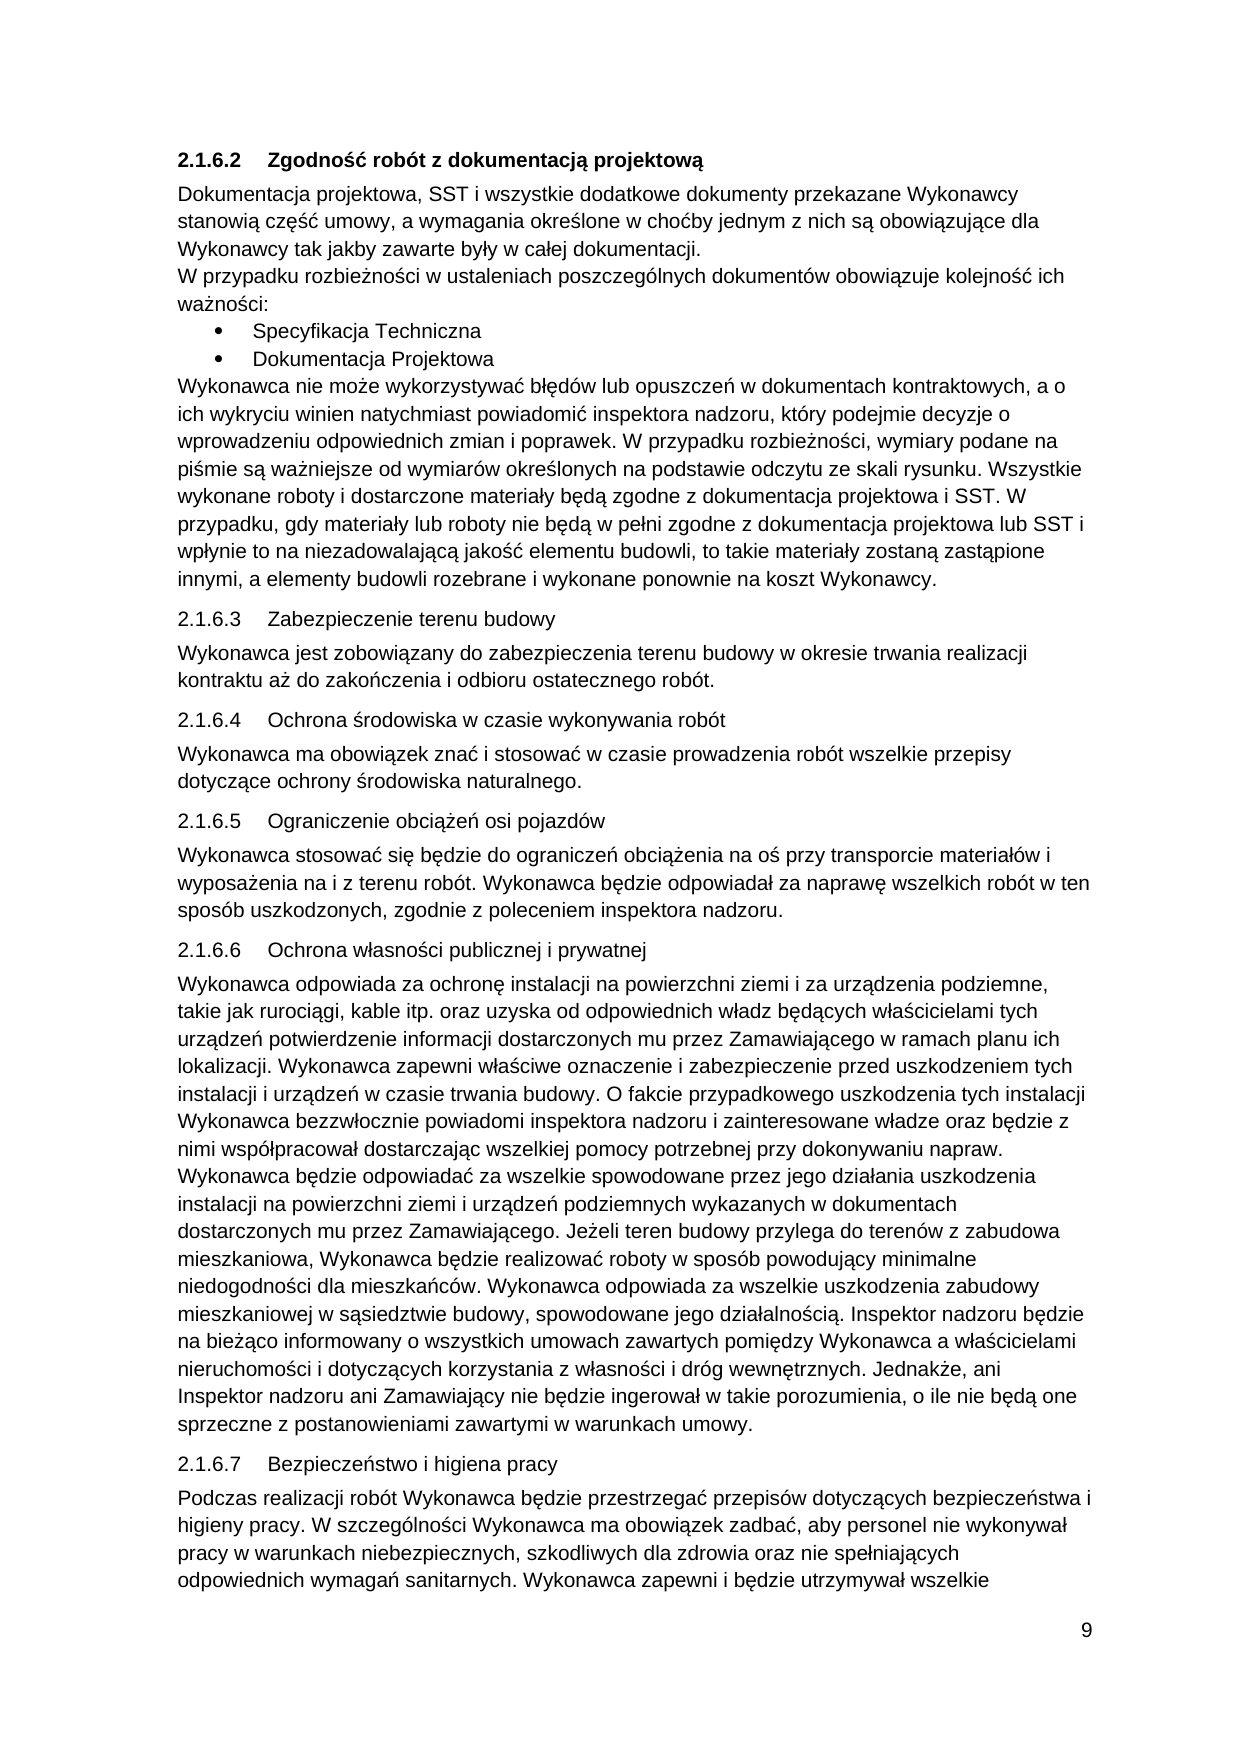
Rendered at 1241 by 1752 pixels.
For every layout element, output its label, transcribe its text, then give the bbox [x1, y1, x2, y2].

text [177, 1485, 1092, 1592]
list Ochrona własności publicznej i prywatnej [177, 938, 1092, 962]
list Ochrona środowiska w czasie wykonywania robót [177, 708, 1092, 732]
list Zabezpieczenie terenu budowy [177, 607, 1092, 631]
text Wykonawca stosować się będzie do ograniczeń obciążenia na oś przy transporcie materiałów i wyposażenia na i z terenu robót. Wykonawca będzie odpowiadał za naprawę wszelkich robót w ten sposób uszkodzonych, zgodnie z poleceniem inspektora nadzoru. [177, 843, 1092, 922]
text W przypadku rozbieżności w ustaleniach poszczególnych dokumentów obowiązuje kolejność ich ważności: [177, 264, 1092, 315]
text Wykonawca ma obowiązek znać i stosować w czasie prowadzenia robót wszelkie przepisy dotyczące ochrony środowiska naturalnego. [177, 742, 1092, 793]
text Wykonawca nie może wykorzystywać błędów lub opuszczeń w dokumentach kontraktowych, a o ich wykryciu winien natychmiast powiadomić inspektora nadzoru, który podejmie decyzje o wprowadzeniu odpowiednich zmian i poprawek. W przypadku rozbieżności, wymiary podane na piśmie są ważniejsze od wymiarów określonych na podstawie odczytu ze skali rysunku. Wszystkie wykonane roboty i dostarczone materiały będą zgodne z dokumentacja projektowa i SST. W przypadku, gdy materiały lub roboty nie będą w pełni zgodne z dokumentacja projektowa lub SST i wpłynie to na niezadowalającą jakość elementu budowli, to takie materiały zostaną zastąpione innymi, a elementy budowli rozebrane i wykonane ponownie na koszt Wykonawcy. [177, 374, 1092, 591]
subtitle Zgodność robót z dokumentacją projektową [177, 148, 1092, 172]
list Specyfikacja Techniczna [215, 319, 1092, 343]
text Dokumentacja projektowa, SST i wszystkie dodatkowe dokumenty przekazane Wykonawcy stanowią część umowy, a wymagania określone w choćby jednym z nich są obowiązujące dla Wykonawcy tak jakby zawarte były w całej dokumentacji. [177, 181, 1092, 260]
list Bezpieczeństwo i higiena pracy [177, 1452, 1092, 1476]
text Wykonawca jest zobowiązany do zabezpieczenia terenu budowy w okresie trwania realizacji kontraktu aż do zakończenia i odbioru ostatecznego robót. [177, 640, 1092, 692]
list Ograniczenie obciążeń osi pojazdów [177, 809, 1092, 833]
text Wykonawca odpowiada za ochronę instalacji na powierzchni ziemi i za urządzenia podziemne, takie jak rurociągi, kable itp. oraz uzyska od odpowiednich władz będących właścicielami tych urządzeń potwierdzenie informacji dostarczonych mu przez Zamawiającego w ramach planu ich lokalizacji. Wykonawca zapewni właściwe oznaczenie i zabezpieczenie przed uszkodzeniem tych instalacji i urządzeń w czasie trwania budowy. O fakcie przypadkowego uszkodzenia tych instalacji Wykonawca bezzwłocznie powiadomi inspektora nadzoru i zainteresowane władze oraz będzie z nimi współpracował dostarczając wszelkiej pomocy potrzebnej przy dokonywaniu napraw. Wykonawca będzie odpowiadać za wszelkie spowodowane przez jego działania uszkodzenia instalacji na powierzchni ziemi i urządzeń podziemnych wykazanych w dokumentach dostarczonych mu przez Zamawiającego. Jeżeli teren budowy przylega do terenów z zabudowa mieszkaniowa, Wykonawca będzie realizować roboty w sposób powodujący minimalne niedogodności dla mieszkańców. Wykonawca odpowiada za wszelkie uszkodzenia zabudowy mieszkaniowej w sąsiedztwie budowy, spowodowane jego działalnością. Inspektor nadzoru będzie na bieżąco informowany o wszystkich umowach zawartych pomiędzy Wykonawca a właścicielami nieruchomości i dotyczących korzystania z własności i dróg wewnętrznych. Jednakże, ani Inspektor nadzoru ani Zamawiający nie będzie ingerował w takie porozumienia, o ile nie będą one sprzeczne z postanowieniami zawartymi w warunkach umowy. [177, 972, 1092, 1436]
list Dokumentacja Projektowa [215, 347, 1092, 371]
